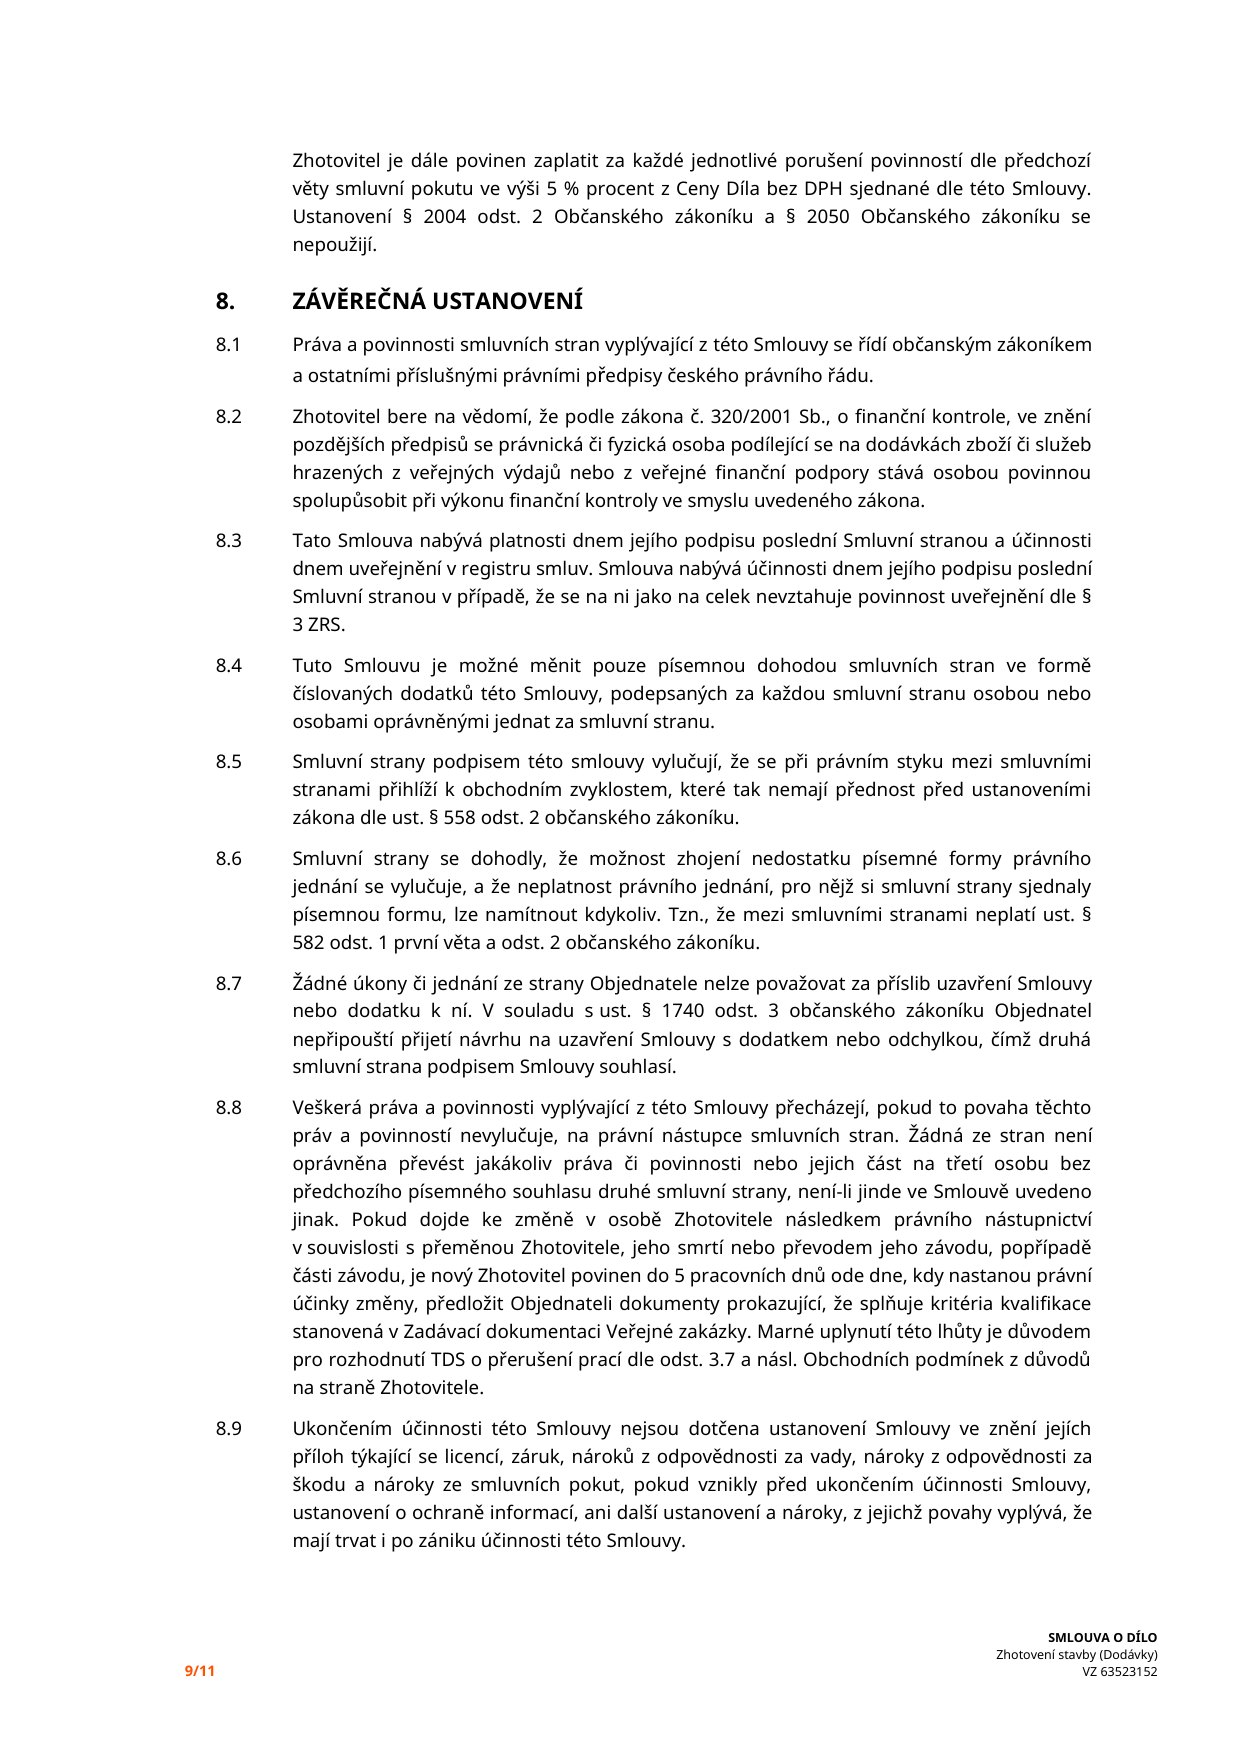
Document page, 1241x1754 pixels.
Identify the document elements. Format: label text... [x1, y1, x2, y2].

text Smluvní strany podpisem této smlouvy vylučují, že se při právním styku mezi smluvními stranami přihlíží k obchodním zvyklostem, které tak nemají přednost před ustanoveními zákona dle ust. § 558 odst. 2 občanského zákoníku. [216, 749, 1093, 830]
text Tuto Smlouvu je možné měnit pouze písemnou dohodou smluvních stran ve formě číslovaných dodatků této Smlouvy, podepsaných za každou smluvní stranu osobou nebo osobami oprávněnými jednat za smluvní stranu. [216, 652, 1093, 734]
text Ukončením účinnosti této Smlouvy nejsou dotčena ustanovení Smlouvy ve znění jejích příloh týkající se licencí, záruk, nároků z odpovědnosti za vady, nároky z odpovědnosti za škodu a nároky ze smluvních pokut, pokud vznikly před ukončením účinnosti Smlouvy, ustanovení o ochraně informací, ani další ustanovení a nároky, z jejichž povahy vyplývá, že mají trvat i po zániku účinnosti této Smlouvy. [216, 1415, 1093, 1553]
text Veškerá práva a povinnosti vyplývající z této Smlouvy přecházejí, pokud to povaha těchto práv a povinností nevylučuje, na právní nástupce smluvních stran. Žádná ze stran není oprávněna převést jakákoliv práva či povinnosti nebo jejich část na třetí osobu bez předchozího písemného souhlasu druhé smluvní strany, není-li jinde ve Smlouvě uvedeno jinak. Pokud dojde ke změně v osobě Zhotovitele následkem právního nástupnictví v souvislosti s přeměnou Zhotovitele, jeho smrtí nebo převodem jeho závodu, popřípadě části závodu, je nový Zhotovitel povinen do 5 pracovních dnů ode dne, kdy nastanou právní účinky změny, předložit Objednateli dokumenty prokazující, že splňuje kritéria kvalifikace stanovená v Zadávací dokumentaci Veřejné zakázky. Marné uplynutí této lhůty je důvodem pro rozhodnutí TDS o přerušení prací dle odst. 3.7 a násl. Obchodních podmínek z důvodů na straně Zhotovitele. [216, 1094, 1093, 1400]
text Zhotovitel bere na vědomí, že podle zákona č. 320/2001 Sb., o finanční kontrole, ve znění pozdějších předpisů se právnická či fyzická osoba podílející se na dodávkách zboží či služeb hrazených z veřejných výdajů nebo z veřejné finanční podpory stává osobou povinnou spolupůsobit při výkonu finanční kontroly ve smyslu uvedeného zákona. [216, 403, 1093, 512]
text Práva a povinnosti smluvních stran vyplývající z této Smlouvy se řídí občanským zákoníkem a ostatními příslušnými právními předpisy českého právního řádu. [216, 331, 1093, 388]
text Smluvní strany se dohodly, že možnost zhojení nedostatku písemné formy právního jednání se vylučuje, a že neplatnost právního jednání, pro nějž si smluvní strany sjednaly písemnou formu, lze namítnout kdykoliv. Tzn., že mezi smluvními stranami neplatí ust. § 582 odst. 1 první věta a odst. 2 občanského zákoníku. [216, 845, 1093, 955]
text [216, 147, 1093, 257]
text ZÁVĚREČNÁ USTANOVENÍ [216, 284, 1093, 316]
text Žádné úkony či jednání ze strany Objednatele nelze považovat za příslib uzavření Smlouvy nebo dodatku k ní. V souladu s ust. § 1740 odst. 3 občanského zákoníku Objednatel nepřipouští přijetí návrhu na uzavření Smlouvy s dodatkem nebo odchylkou, čímž druhá smluvní strana podpisem Smlouvy souhlasí. [216, 970, 1093, 1079]
text Tato Smlouva nabývá platnosti dnem jejího podpisu poslední Smluvní stranou a účinnosti dnem uveřejnění v registru smluv. Smlouva nabývá účinnosti dnem jejího podpisu poslední Smluvní stranou v případě, že se na ni jako na celek nevztahuje povinnost uveřejnění dle § 3 ZRS. [216, 527, 1093, 637]
